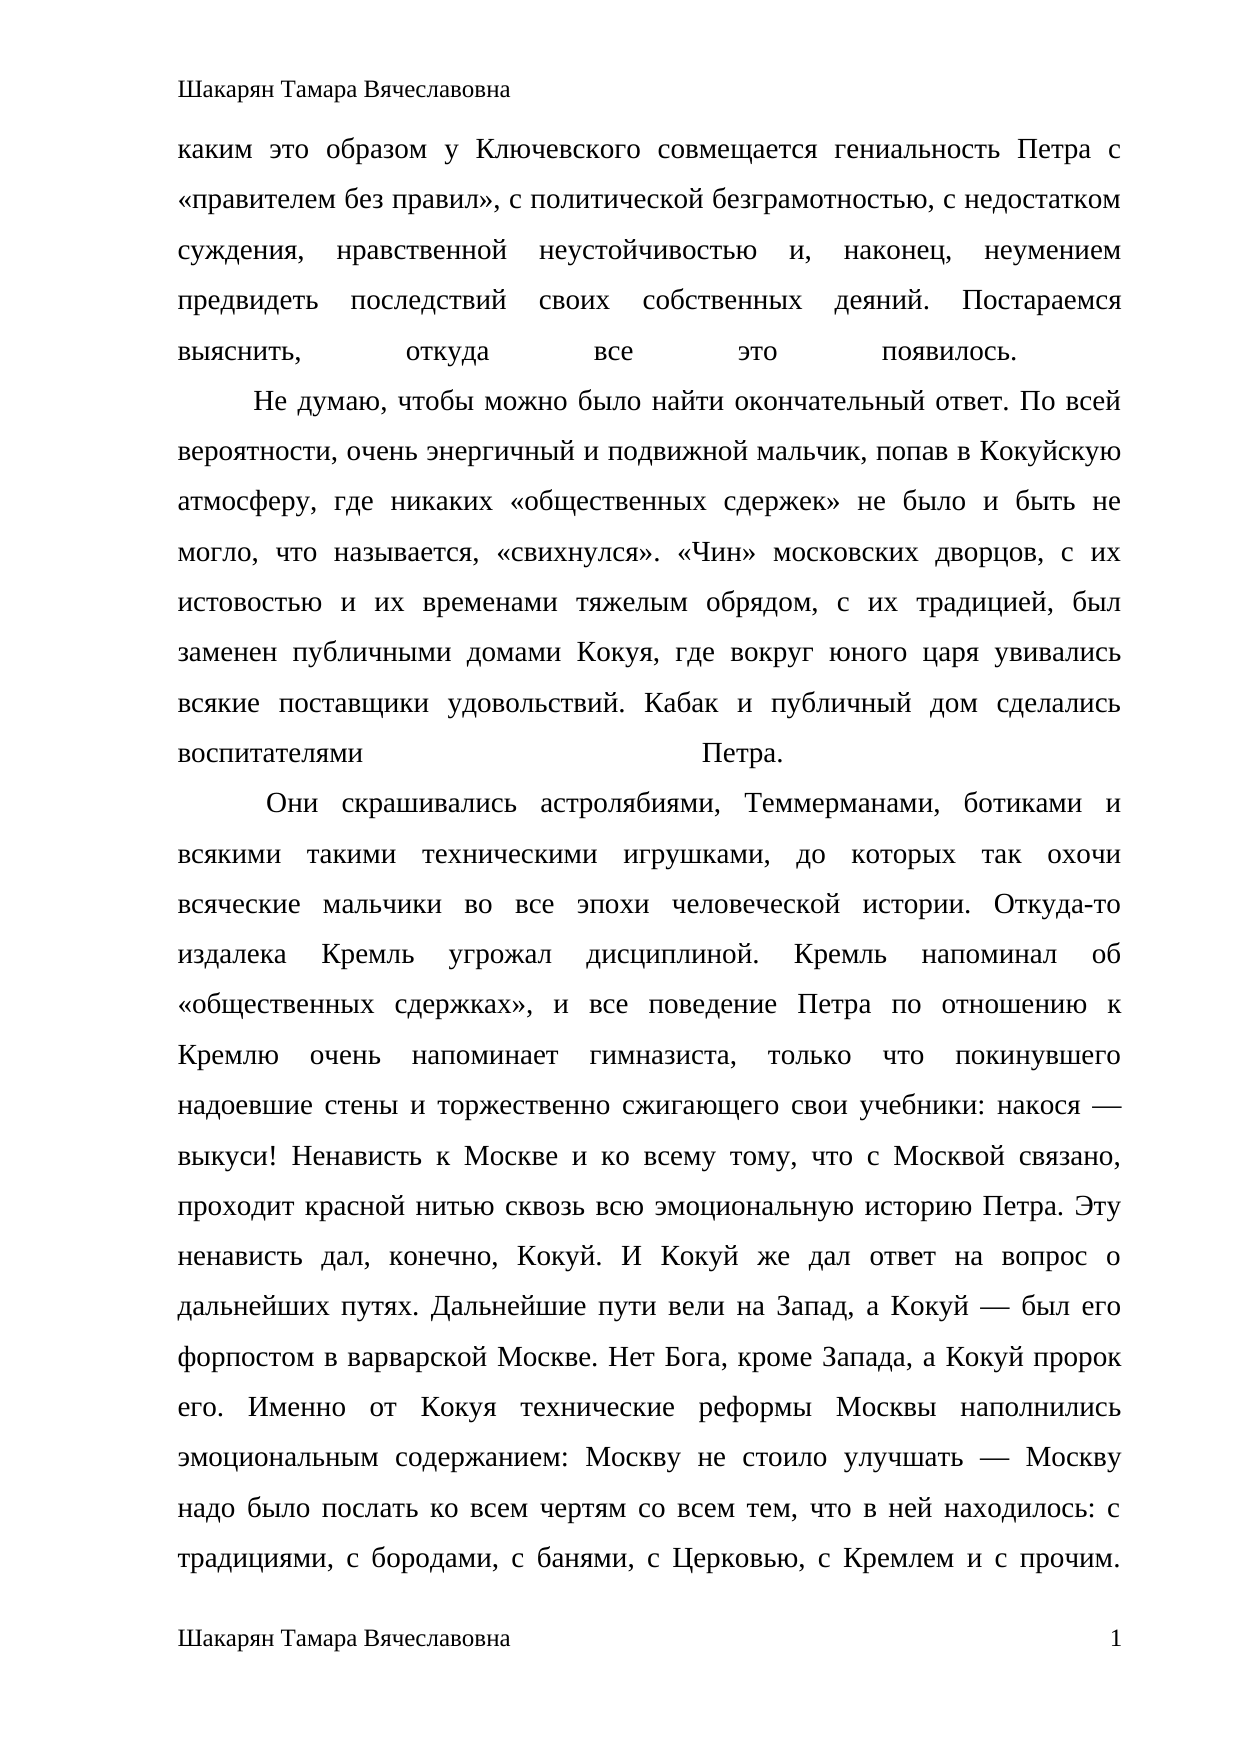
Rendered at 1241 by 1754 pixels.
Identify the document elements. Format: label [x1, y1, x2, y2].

text [177, 131, 1122, 1574]
